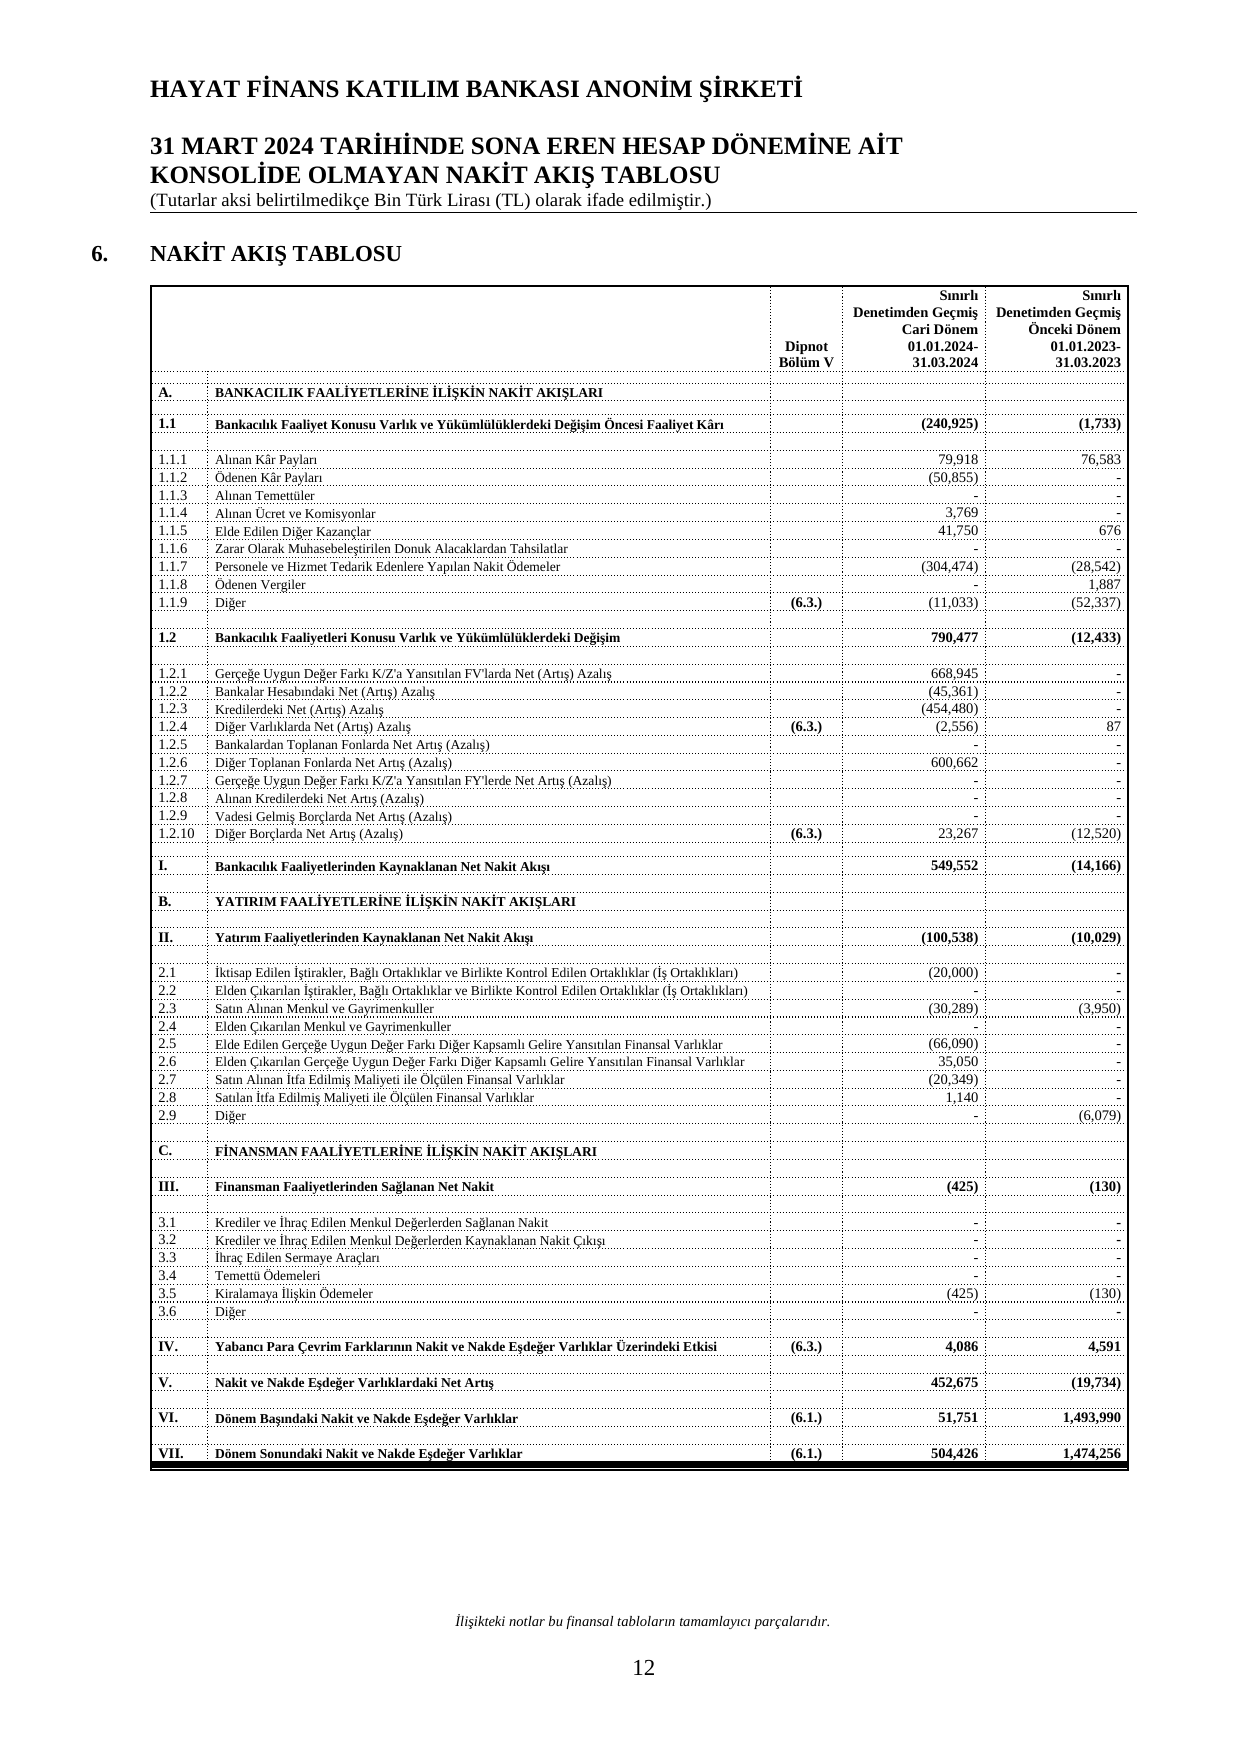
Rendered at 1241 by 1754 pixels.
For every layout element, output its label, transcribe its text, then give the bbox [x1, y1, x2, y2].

text İlişikteki notlar bu finansal tabloların tamamlayıcı parçalarıdır. [150, 1613, 1137, 1629]
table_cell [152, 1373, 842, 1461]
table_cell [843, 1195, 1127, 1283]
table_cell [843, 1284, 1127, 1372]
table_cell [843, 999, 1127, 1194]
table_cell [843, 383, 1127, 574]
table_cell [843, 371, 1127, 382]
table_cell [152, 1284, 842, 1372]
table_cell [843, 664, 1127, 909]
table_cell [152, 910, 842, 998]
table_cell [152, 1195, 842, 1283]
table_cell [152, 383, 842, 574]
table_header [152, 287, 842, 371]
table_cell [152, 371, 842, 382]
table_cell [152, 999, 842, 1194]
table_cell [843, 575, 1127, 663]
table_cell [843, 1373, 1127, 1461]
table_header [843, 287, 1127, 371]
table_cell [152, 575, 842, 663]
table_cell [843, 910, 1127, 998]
text 6. NAKİT AKIŞ TABLOSU [91, 240, 1137, 266]
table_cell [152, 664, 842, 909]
